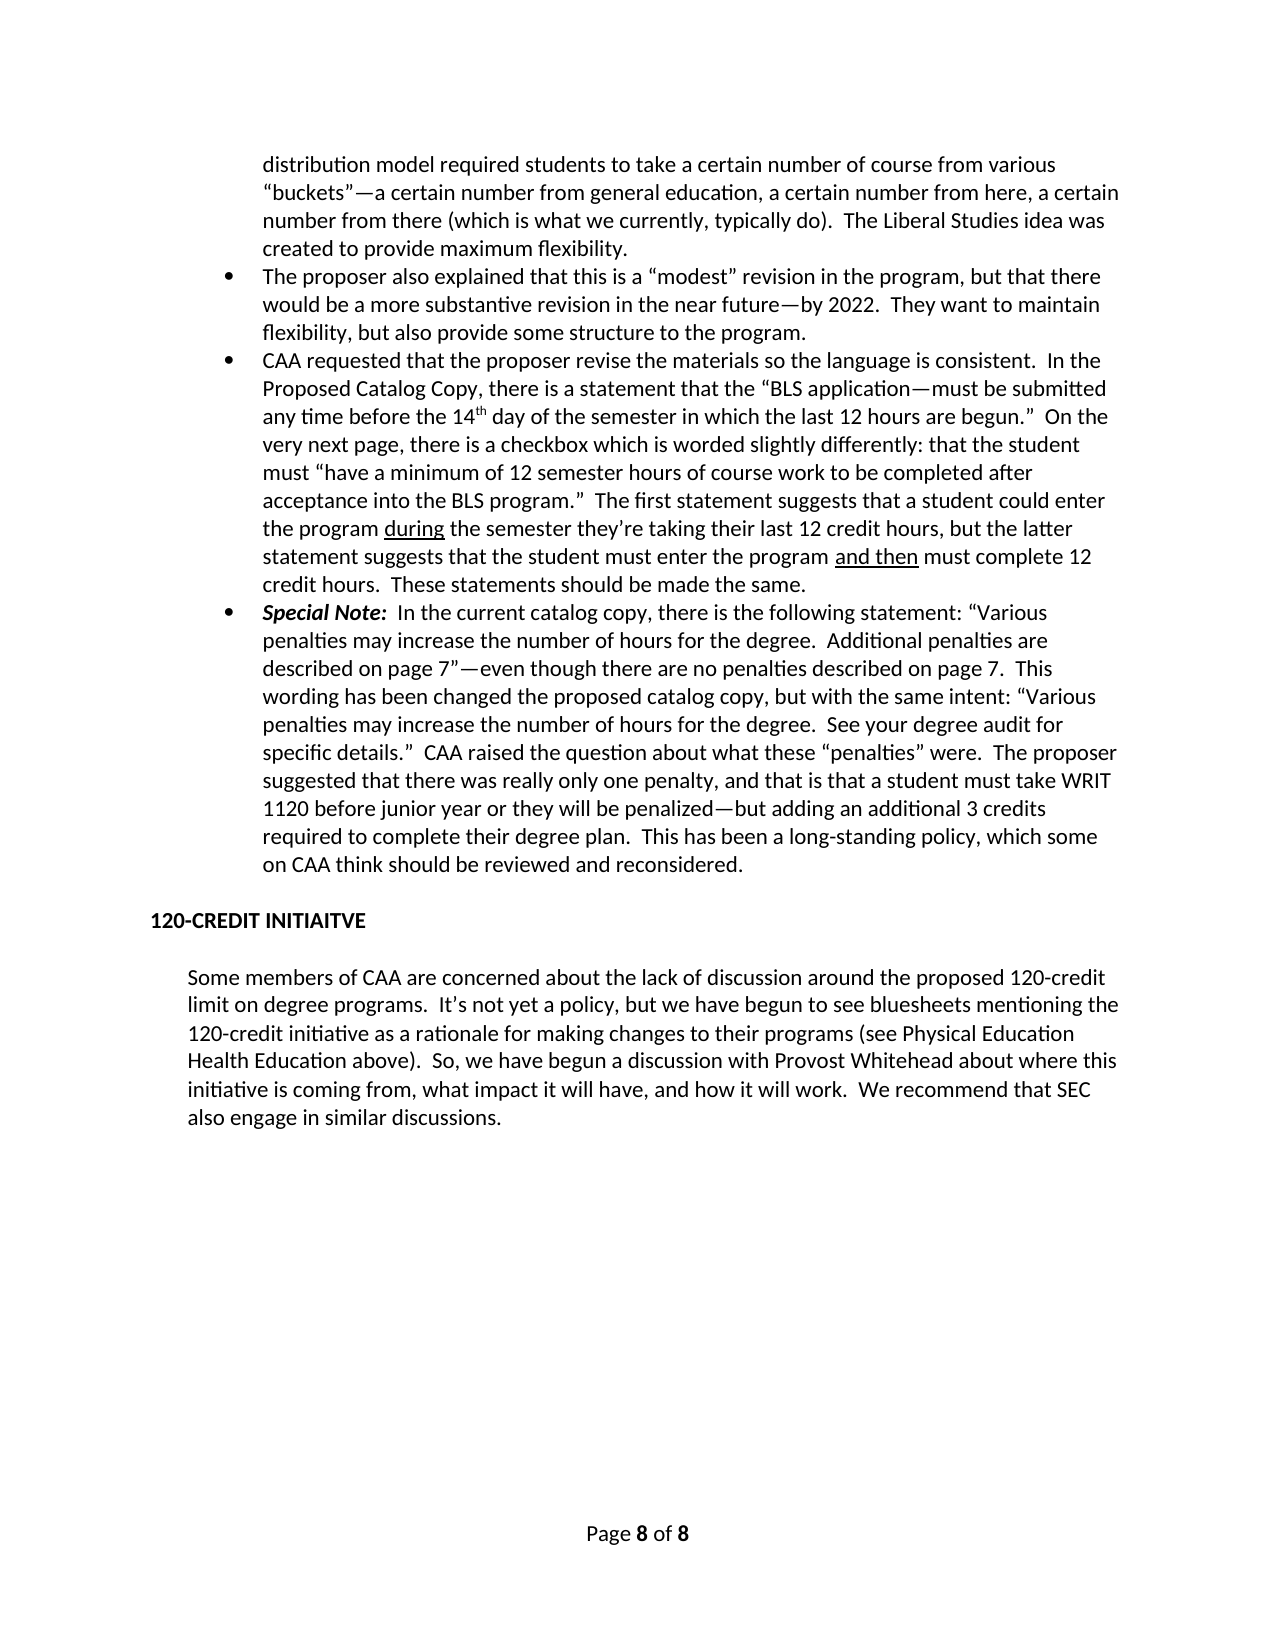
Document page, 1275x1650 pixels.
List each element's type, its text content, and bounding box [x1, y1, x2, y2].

text Some members of CAA are concerned about the lack of discussion around the proposed 120-credit limit on degree programs. It’s not yet a policy, but we have begun to see bluesheets mentioning the 120-credit initiative as a rationale for making changes to their programs (see Physical Education Health Education above). So, we have begun a discussion with Provost Whitehead about where this initiative is coming from, what impact it will have, and how it will work. We recommend that SEC also engage in similar discussions. [187, 963, 1125, 1131]
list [225, 150, 1125, 262]
list Special Note: In the current catalog copy, there is the following statement: “Various penalties may increase the number of hours for the degree. Additional penalties are described on page 7”—even though there are no penalties described on page 7. This wording has been changed the proposed catalog copy, but with the same intent: “Various penalties may increase the number of hours for the degree. See your degree audit for specific details.” CAA raised the question about what these “penalties” were. The proposer suggested that there was really only one penalty, and that is that a student must take WRIT 1120 before junior year or they will be penalized—but adding an additional 3 credits required to complete their degree plan. This has been a long-standing policy, which some on CAA think should be reviewed and reconsidered. [225, 598, 1125, 878]
list The proposer also explained that this is a “modest” revision in the program, but that there would be a more substantive revision in the near future—by 2022. They want to maintain flexibility, but also provide some structure to the program. [225, 262, 1125, 346]
list CAA requested that the proposer revise the materials so the language is consistent. In the Proposed Catalog Copy, there is a statement that the “BLS application—must be submitted any time before the 14th day of the semester in which the last 12 hours are begun.” On the very next page, there is a checkbox which is worded slightly differently: that the student must “have a minimum of 12 semester hours of course work to be completed after acceptance into the BLS program.” The first statement suggests that a student could enter the program during the semester they’re taking their last 12 credit hours, but the latter statement suggests that the student must enter the program and then must complete 12 credit hours. These statements should be made the same. [225, 346, 1125, 598]
text 120-CREDIT INITIAITVE [150, 907, 1125, 934]
